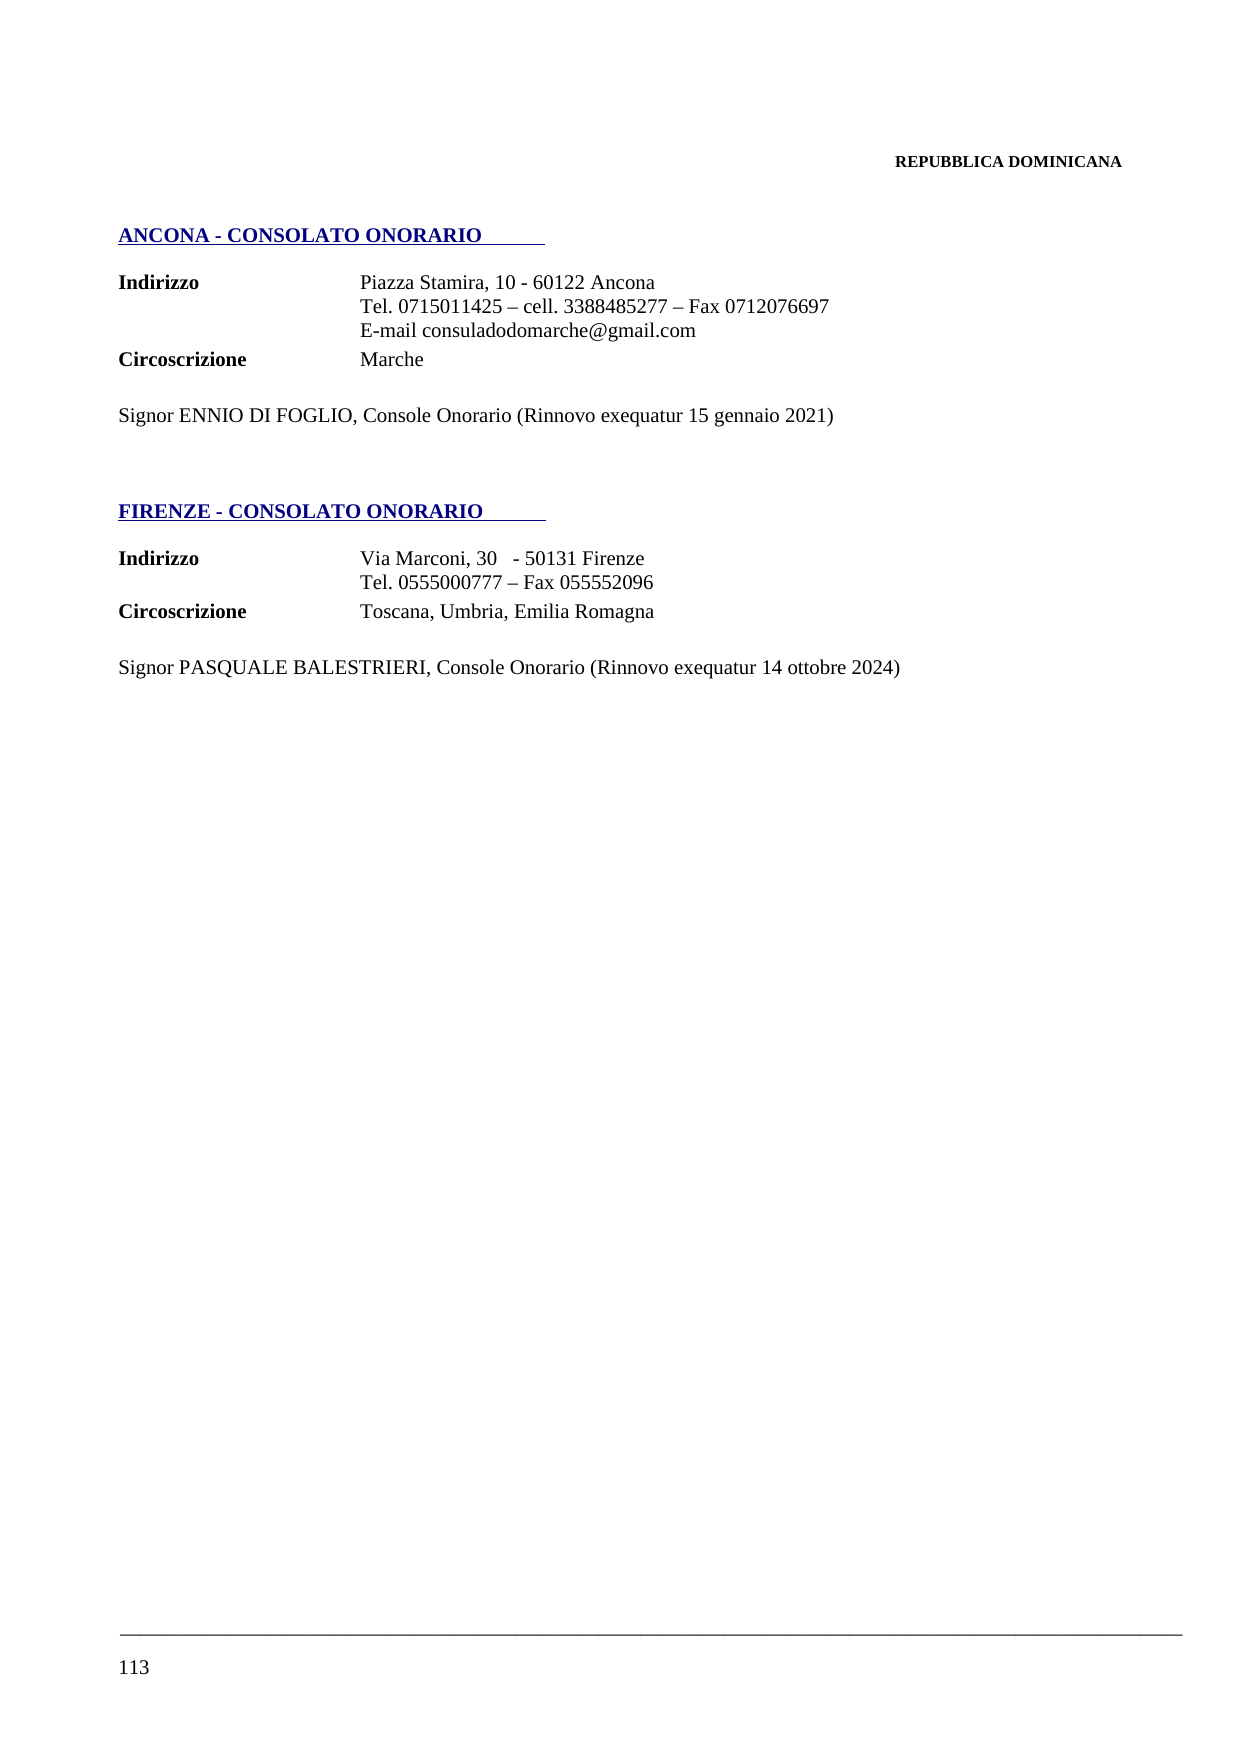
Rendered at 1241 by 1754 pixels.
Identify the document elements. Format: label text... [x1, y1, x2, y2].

text Indirizzo Via Marconi, 30 - 50131 Firenze [118, 546, 1122, 570]
text E-mail consuladodomarche@gmail.com [118, 318, 1122, 342]
text ANCONA - CONSOLATO ONORARIO [118, 223, 1122, 247]
text Circoscrizione Toscana, Umbria, Emilia Romagna [118, 598, 1122, 623]
text Circoscrizione Marche [118, 347, 1122, 371]
text Signor ENNIO DI FOGLIO, Console Onorario (Rinnovo exequatur 15 gennaio 2021) [118, 403, 1122, 427]
text Tel. 0555000777 – Fax 055552096 [118, 570, 1122, 594]
text Signor PASQUALE BALESTRIERI, Console Onorario (Rinnovo exequatur 14 ottobre 2024) [118, 655, 1122, 679]
text REPUBBLICA DOMINICANA [118, 152, 1122, 171]
text Indirizzo Piazza Stamira, 10 - 60122 Ancona [118, 270, 1122, 294]
text Tel. 0715011425 – cell. 3388485277 – Fax 0712076697 [118, 294, 1122, 318]
text FIRENZE - CONSOLATO ONORARIO [118, 499, 1122, 523]
